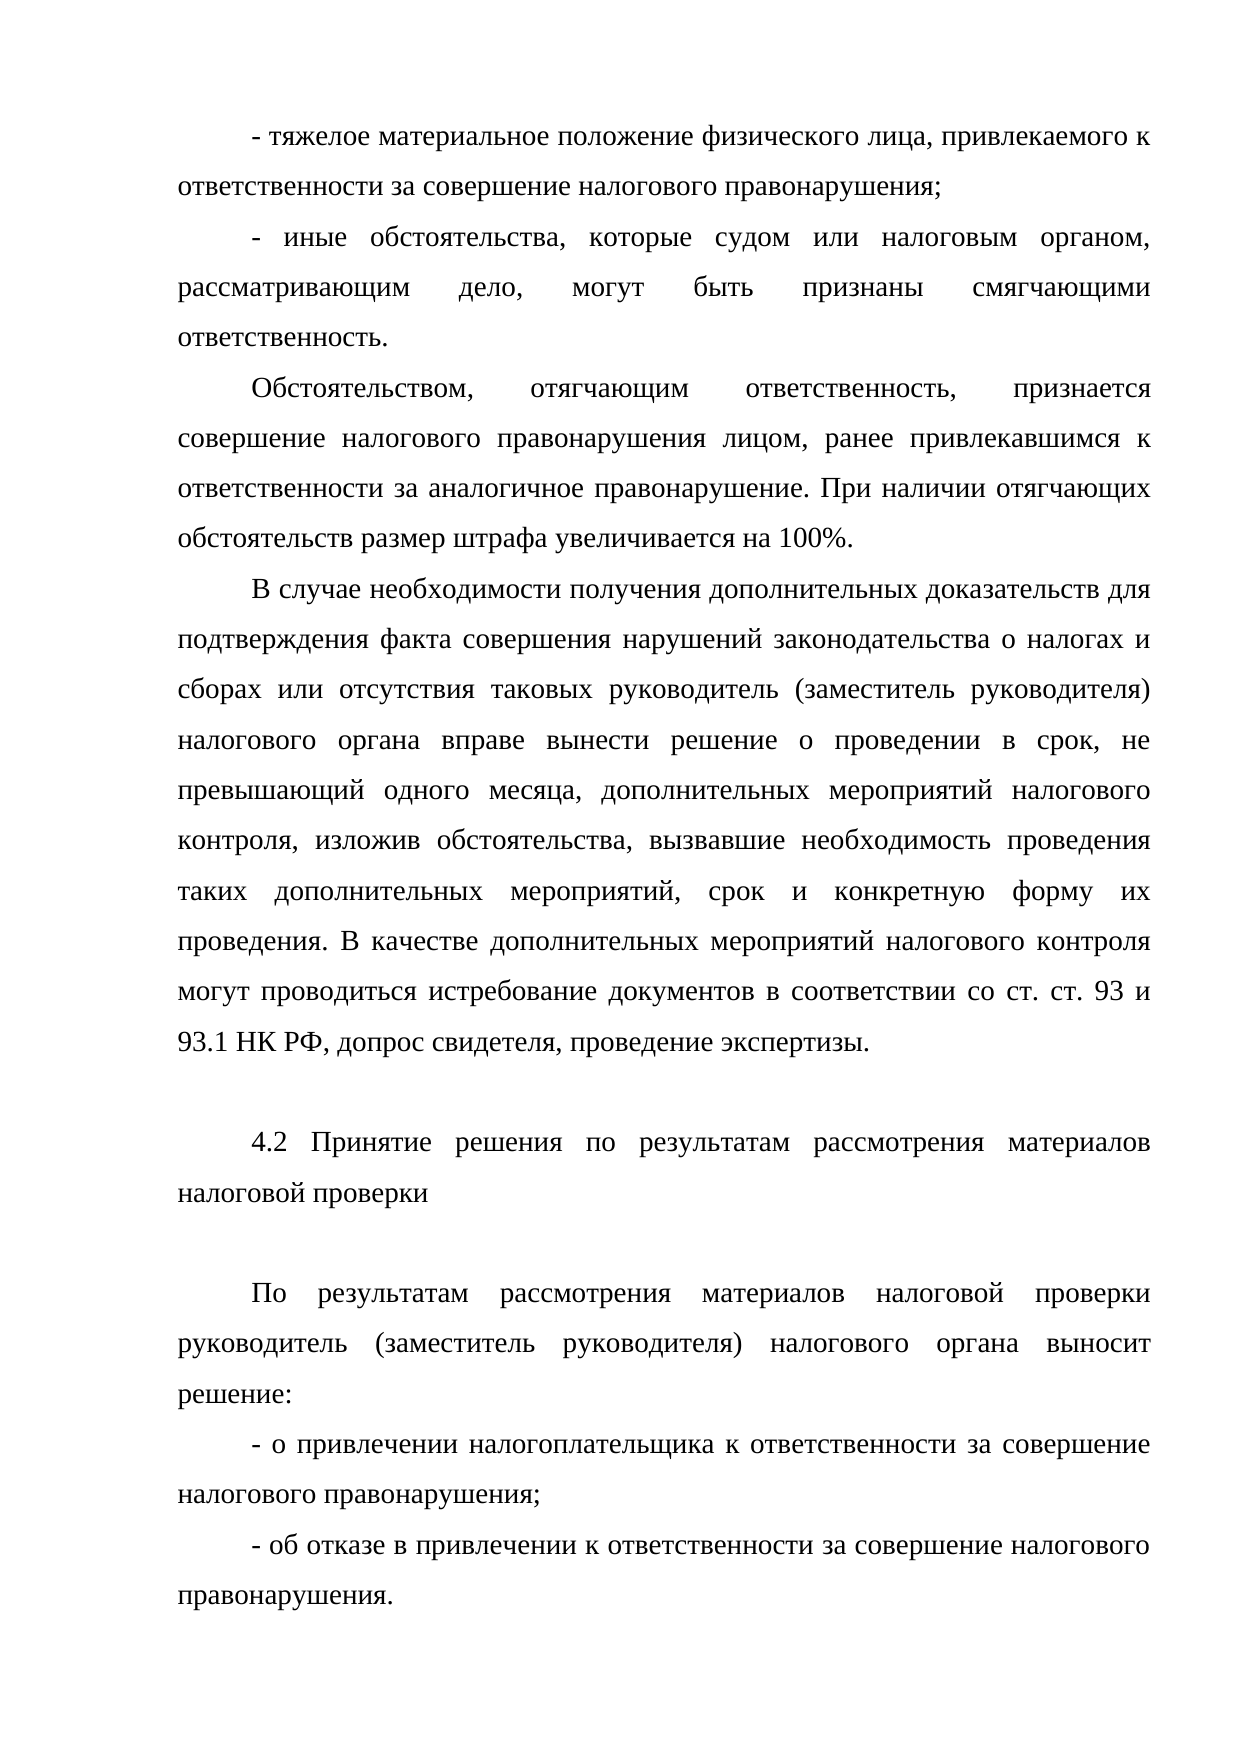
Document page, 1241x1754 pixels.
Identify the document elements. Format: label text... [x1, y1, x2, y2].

text Обстоятельством, отягчающим ответственность, признается совершение налогового правонарушения лицом, ранее привлекавшимся к ответственности за аналогичное правонарушение. При наличии отягчающих обстоятельств размер штрафа увеличивается на 100%. [177, 370, 1152, 554]
text - иные обстоятельства, которые судом или налоговым органом, рассматривающим дело, могут быть признаны смягчающими ответственность. [177, 219, 1152, 353]
text По результатам рассмотрения материалов налоговой проверки руководитель (заместитель руководителя) налогового органа выносит решение: [177, 1275, 1152, 1409]
text - об отказе в привлечении к ответственности за совершение налогового правонарушения. [177, 1527, 1152, 1611]
subtitle 4.2 Принятие решения по результатам рассмотрения материалов налоговой проверки [177, 1124, 1152, 1208]
text - тяжелое материальное положение физического лица, привлекаемого к ответственности за совершение налогового правонарушения; [177, 118, 1152, 202]
text В случае необходимости получения дополнительных доказательств для подтверждения факта совершения нарушений законодательства о налогах и сборах или отсутствия таковых руководитель (заместитель руководителя) налогового органа вправе вынести решение о проведении в срок, не превышающий одного месяца, дополнительных мероприятий налогового контроля, изложив обстоятельства, вызвавшие необходимость проведения таких дополнительных мероприятий, срок и конкретную форму их проведения. В качестве дополнительных мероприятий налогового контроля могут проводиться истребование документов в соответствии со ст. ст. 93 и 93.1 НК РФ, допрос свидетеля, проведение экспертизы. [177, 571, 1152, 1057]
text - о привлечении налогоплательщика к ответственности за совершение налогового правонарушения; [177, 1426, 1152, 1510]
